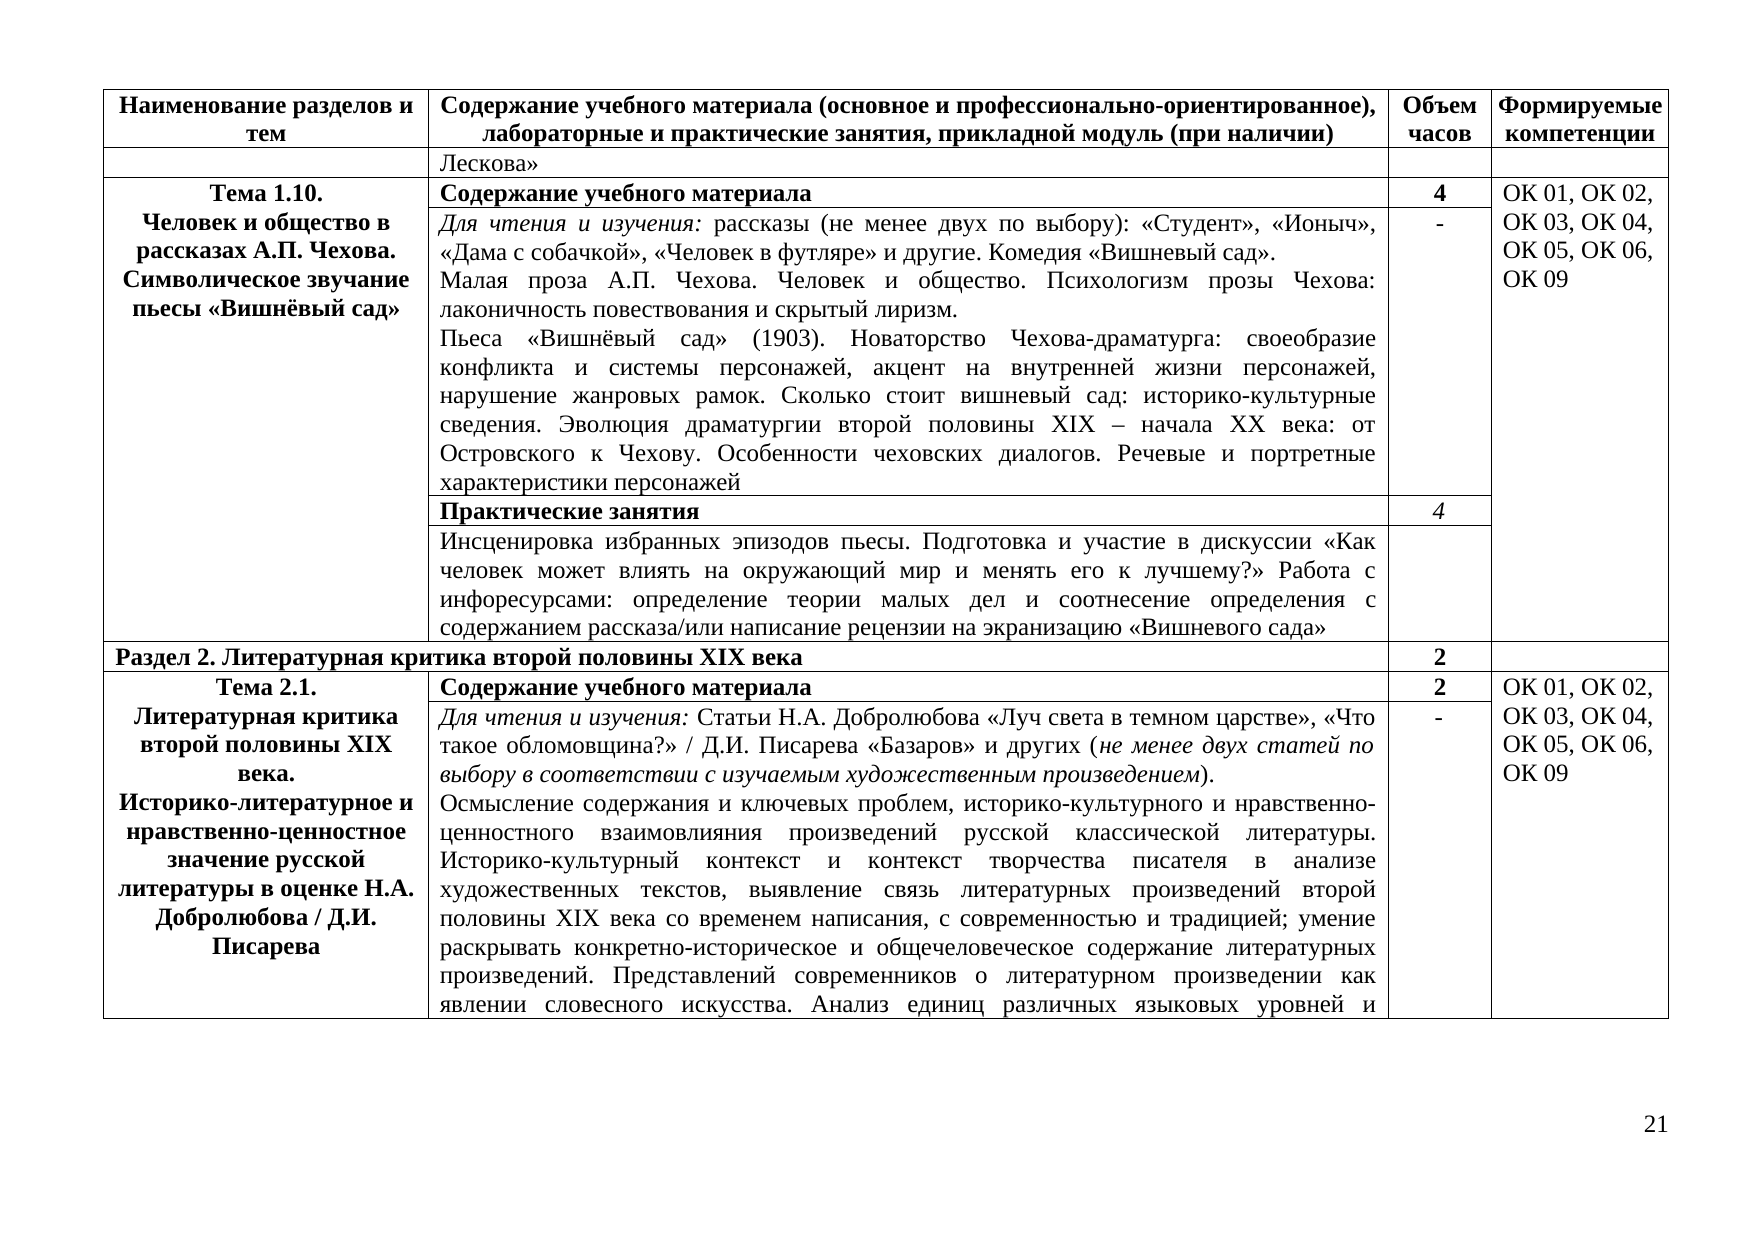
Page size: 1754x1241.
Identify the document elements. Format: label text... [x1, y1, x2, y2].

table_cell 2 [1389, 672, 1491, 701]
table_cell Для чтения и изучения: рассказы (не менее двух по выбору): «Студент», «Ионыч», «Дама с собачкой», «Человек в футляре» и другие. Комедия «Вишневый сад». Малая проза А.П. Чехова. Человек и общество. Психологизм прозы Чехова: лаконичность повествования и скрытый лиризм. Пьеса «Вишнёвый сад» (1903). Новаторство Чехова-драматурга: своеобразие конфликта и системы персонажей, акцент на внутренней жизни персонажей, нарушение жанровых рамок. Сколько стоит вишневый сад: историко-культурные сведения. Эволюция драматургии второй половины XIX – начала XX века: от Островского к Чехову. Особенности чеховских диалогов. Речевые и портретные характеристики персонажей [429, 208, 1388, 495]
table_cell 4 [1389, 496, 1491, 525]
table_header Формируемые компетенции [1492, 90, 1668, 147]
table_cell Тема 2.1. Литературная критика второй половины XIX века. Историко-литературное и нравственно-ценностное значение русской литературы в оценке Н.А. Добролюбова / Д.И. Писарева [104, 672, 428, 1018]
table_cell Содержание учебного материала [429, 178, 1388, 207]
table_header Содержание учебного материала (основное и профессионально-ориентированное), лабораторные и практические занятия, прикладной модуль (при наличии) [429, 90, 1388, 147]
table_cell ОК 01, ОК 02, ОК 03, ОК 04, ОК 05, ОК 06, ОК 09 [1492, 672, 1668, 1018]
table_header Наименование разделов и тем [104, 90, 428, 147]
table_cell - [1389, 702, 1491, 1018]
table_cell Тема 1.10. Человек и общество в рассказах А.П. Чехова. Символическое звучание пьесы «Вишнёвый сад» [104, 178, 428, 641]
table_cell Содержание учебного материала [429, 672, 1388, 701]
table_cell 2 [1389, 642, 1491, 671]
table_cell 4 [1389, 178, 1491, 207]
table_cell [1492, 642, 1668, 671]
table_cell Практические занятия [429, 496, 1388, 525]
table_cell Раздел 2. Литературная критика второй половины XIX века [104, 642, 1388, 671]
table_header Объем часов [1389, 90, 1491, 147]
table_cell [1389, 148, 1491, 177]
table_cell ОК 01, ОК 02, ОК 03, ОК 04, ОК 05, ОК 06, ОК 09 [1492, 178, 1668, 641]
table_cell Инсценировка избранных эпизодов пьесы. Подготовка и участие в дискуссии «Как человек может влиять на окружающий мир и менять его к лучшему?» Работа с инфоресурсами: определение теории малых дел и соотнесение определения с содержанием рассказа/или написание рецензии на экранизацию «Вишневого сада» [429, 526, 1388, 641]
table_cell - [1389, 208, 1491, 495]
table_cell [1389, 526, 1491, 641]
